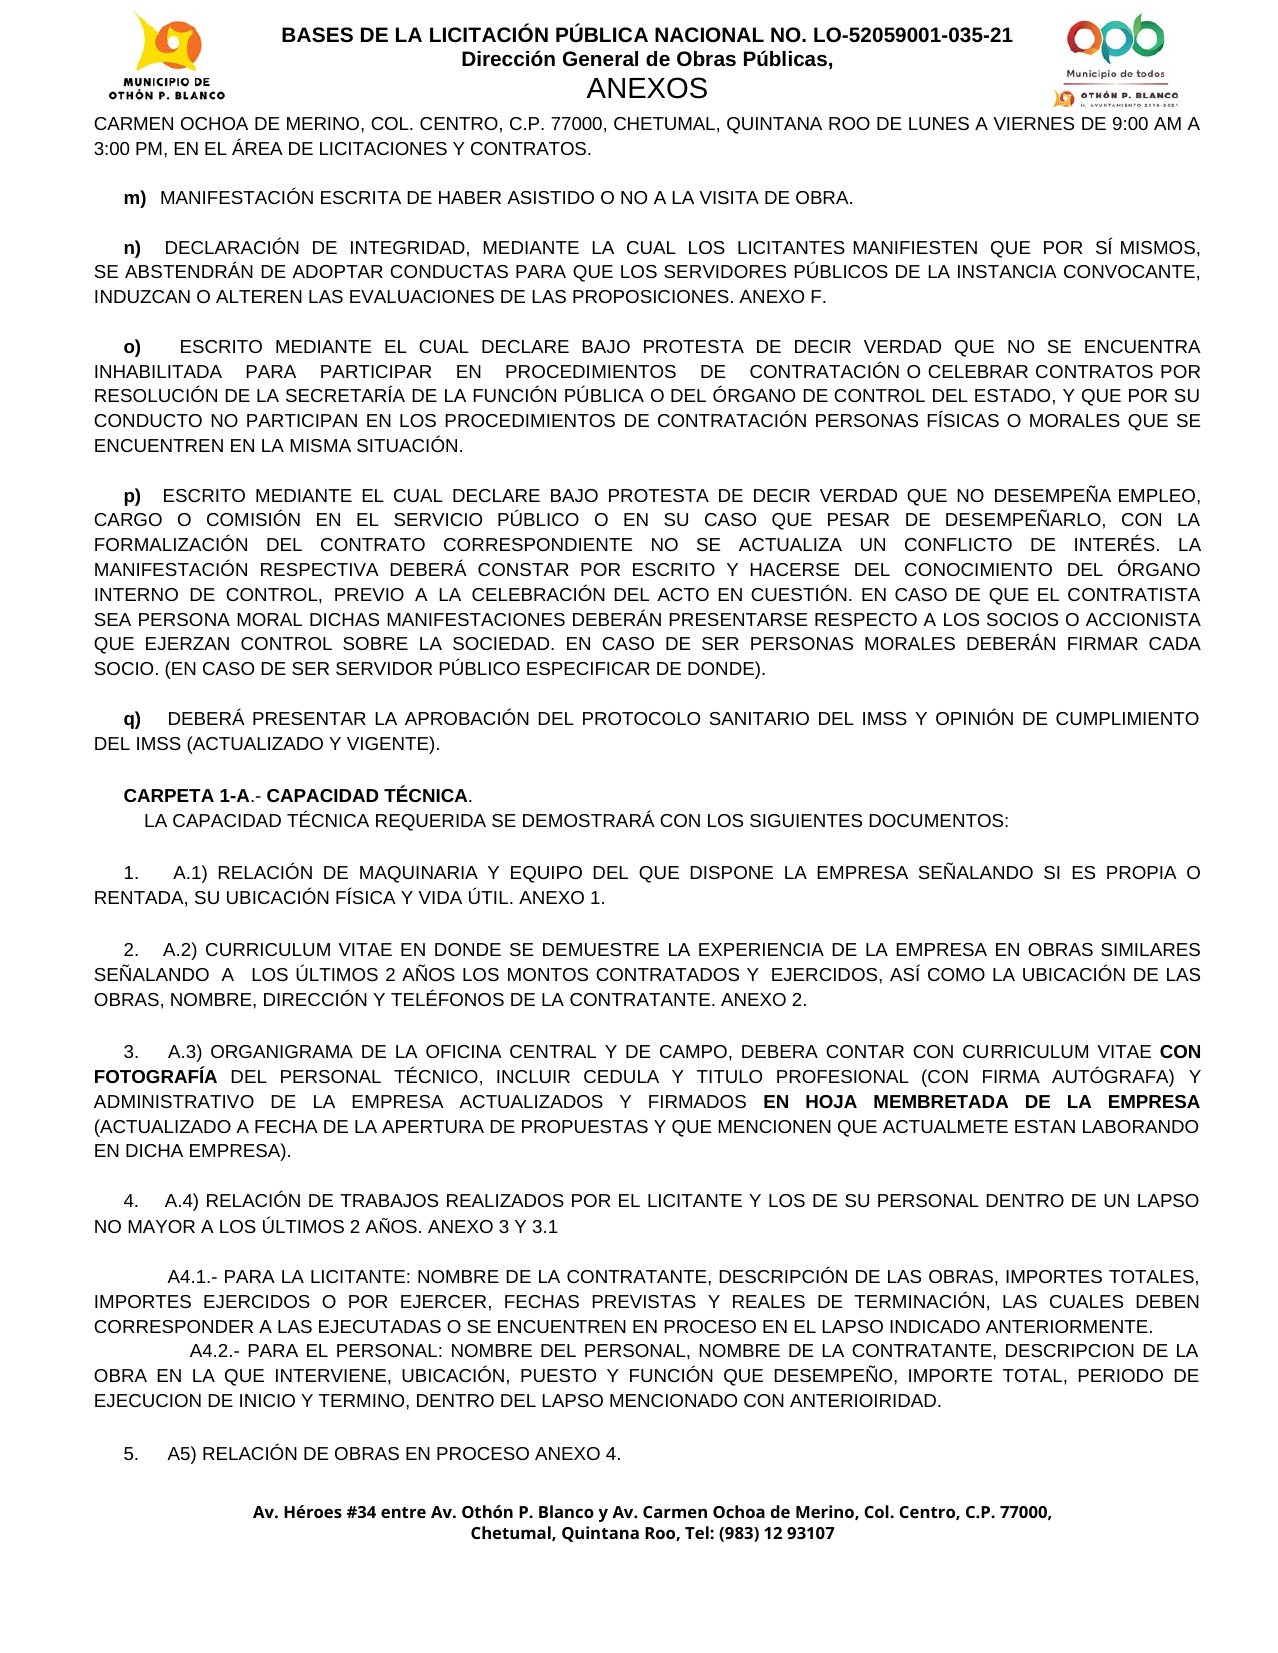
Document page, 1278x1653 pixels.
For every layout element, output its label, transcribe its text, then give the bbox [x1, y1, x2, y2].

text A4.1.- PARA LA LICITANTE: NOMBRE DE LA CONTRATANTE, DESCRIPCIÓN DE LAS OBRAS, IMPORTES TOTALES, IMPORTES EJERCIDOS O POR EJERCER, FECHAS PREVISTAS Y REALES DE TERMINACIÓN, LAS CUALES DEBEN CORRESPONDER A LAS EJECUTADAS O SE ENCUENTREN EN PROCESO EN EL LAPSO INDICADO ANTERIORMENTE. [94, 1266, 1201, 1337]
picture [1049, 13, 1192, 112]
text CARPETA 1-A.- CAPACIDAD TÉCNICA. [94, 785, 1201, 806]
text 4. A.4) RELACIÓN DE TRABAJOS REALIZADOS POR EL LICITANTE Y LOS DE SU PERSONAL DENTRO DE UN LAPSO NO MAYOR A LOS ÚLTIMOS 2 AÑOS. ANEXO 3 Y 3.1 [94, 1190, 1201, 1238]
text 1. A.1) RELACIÓN DE MAQUINARIA Y EQUIPO DEL QUE DISPONE LA EMPRESA SEÑALANDO SI ES PROPIA O RENTADA, SU UBICACIÓN FÍSICA Y VIDA ÚTIL. ANEXO 1. [94, 862, 1201, 908]
text 3. A.3) ORGANIGRAMA DE LA OFICINA CENTRAL Y DE CAMPO, DEBERA CONTAR CON CURRICULUM VITAE CON FOTOGRAFÍA DEL PERSONAL TÉCNICO, INCLUIR CEDULA Y TITULO PROFESIONAL (CON FIRMA AUTÓGRAFA) Y ADMINISTRATIVO DE LA EMPRESA ACTUALIZADOS Y FIRMADOS EN HOJA MEMBRETADA DE LA EMPRESA (ACTUALIZADO A FECHA DE LA APERTURA DE PROPUESTAS Y QUE MENCIONEN QUE ACTUALMETE ESTAN LABORANDO EN DICHA EMPRESA). [94, 1041, 1201, 1162]
text m) MANIFESTACIÓN ESCRITA DE HABER ASISTIDO O NO A LA VISITA DE OBRA. [94, 187, 1201, 208]
text A4.2.- PARA EL PERSONAL: NOMBRE DEL PERSONAL, NOMBRE DE LA CONTRATANTE, DESCRIPCION DE LA OBRA EN LA QUE INTERVIENE, UBICACIÓN, PUESTO Y FUNCIÓN QUE DESEMPEÑO, IMPORTE TOTAL, PERIODO DE EJECUCION DE INICIO Y TERMINO, DENTRO DEL LAPSO MENCIONADO CON ANTERIOIRIDAD. [94, 1340, 1201, 1411]
picture [104, 0, 237, 112]
text LA CAPACIDAD TÉCNICA REQUERIDA SE DEMOSTRARÁ CON LOS SIGUIENTES DOCUMENTOS: [94, 809, 1201, 831]
text p) ESCRITO MEDIANTE EL CUAL DECLARE BAJO PROTESTA DE DECIR VERDAD QUE NO DESEMPEÑA EMPLEO, CARGO O COMISIÓN EN EL SERVICIO PÚBLICO O EN SU CASO QUE PESAR DE DESEMPEÑARLO, CON LA FORMALIZACIÓN DEL CONTRATO CORRESPONDIENTE NO SE ACTUALIZA UN CONFLICTO DE INTERÉS. LA MANIFESTACIÓN RESPECTIVA DEBERÁ CONSTAR POR ESCRITO Y HACERSE DEL CONOCIMIENTO DEL ÓRGANO INTERNO DE CONTROL, PREVIO A LA CELEBRACIÓN DEL ACTO EN CUESTIÓN. EN CASO DE QUE EL CONTRATISTA SEA PERSONA MORAL DICHAS MANIFESTACIONES DEBERÁN PRESENTARSE RESPECTO A LOS SOCIOS O ACCIONISTA QUE EJERZAN CONTROL SOBRE LA SOCIEDAD. EN CASO DE SER PERSONAS MORALES DEBERÁN FIRMAR CADA SOCIO. (EN CASO DE SER SERVIDOR PÚBLICO ESPECIFICAR DE DONDE). [94, 484, 1201, 679]
text q) DEBERÁ PRESENTAR LA APROBACIÓN DEL PROTOCOLO SANITARIO DEL IMSS Y OPINIÓN DE CUMPLIMIENTO DEL IMSS (ACTUALIZADO Y VIGENTE). [94, 707, 1201, 754]
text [94, 112, 1201, 159]
text o) ESCRITO MEDIANTE EL CUAL DECLARE BAJO PROTESTA DE DECIR VERDAD QUE NO SE ENCUENTRA INHABILITADA PARA PARTICIPAR EN PROCEDIMIENTOS DE CONTRATACIÓN O CELEBRAR CONTRATOS POR RESOLUCIÓN DE LA SECRETARÍA DE LA FUNCIÓN PÚBLICA O DEL ÓRGANO DE CONTROL DEL ESTADO, Y QUE POR SU CONDUCTO NO PARTICIPAN EN LOS PROCEDIMIENTOS DE CONTRATACIÓN PERSONAS FÍSICAS O MORALES QUE SE ENCUENTREN EN LA MISMA SITUACIÓN. [94, 336, 1201, 456]
text n) DECLARACIÓN DE INTEGRIDAD, MEDIANTE LA CUAL LOS LICITANTES MANIFIESTEN QUE POR SÍ MISMOS, SE ABSTENDRÁN DE ADOPTAR CONDUCTAS PARA QUE LOS SERVIDORES PÚBLICOS DE LA INSTANCIA CONVOCANTE, INDUZCAN O ALTEREN LAS EVALUACIONES DE LAS PROPOSICIONES. ANEXO F. [94, 236, 1201, 308]
text 2. A.2) CURRICULUM VITAE EN DONDE SE DEMUESTRE LA EXPERIENCIA DE LA EMPRESA EN OBRAS SIMILARES SEÑALANDO A LOS ÚLTIMOS 2 AÑOS LOS MONTOS CONTRATADOS Y EJERCIDOS, ASÍ COMO LA UBICACIÓN DE LAS OBRAS, NOMBRE, DIRECCIÓN Y TELÉFONOS DE LA CONTRATANTE. ANEXO 2. [94, 939, 1201, 1010]
text 5. A5) RELACIÓN DE OBRAS EN PROCESO ANEXO 4. [94, 1442, 1201, 1464]
